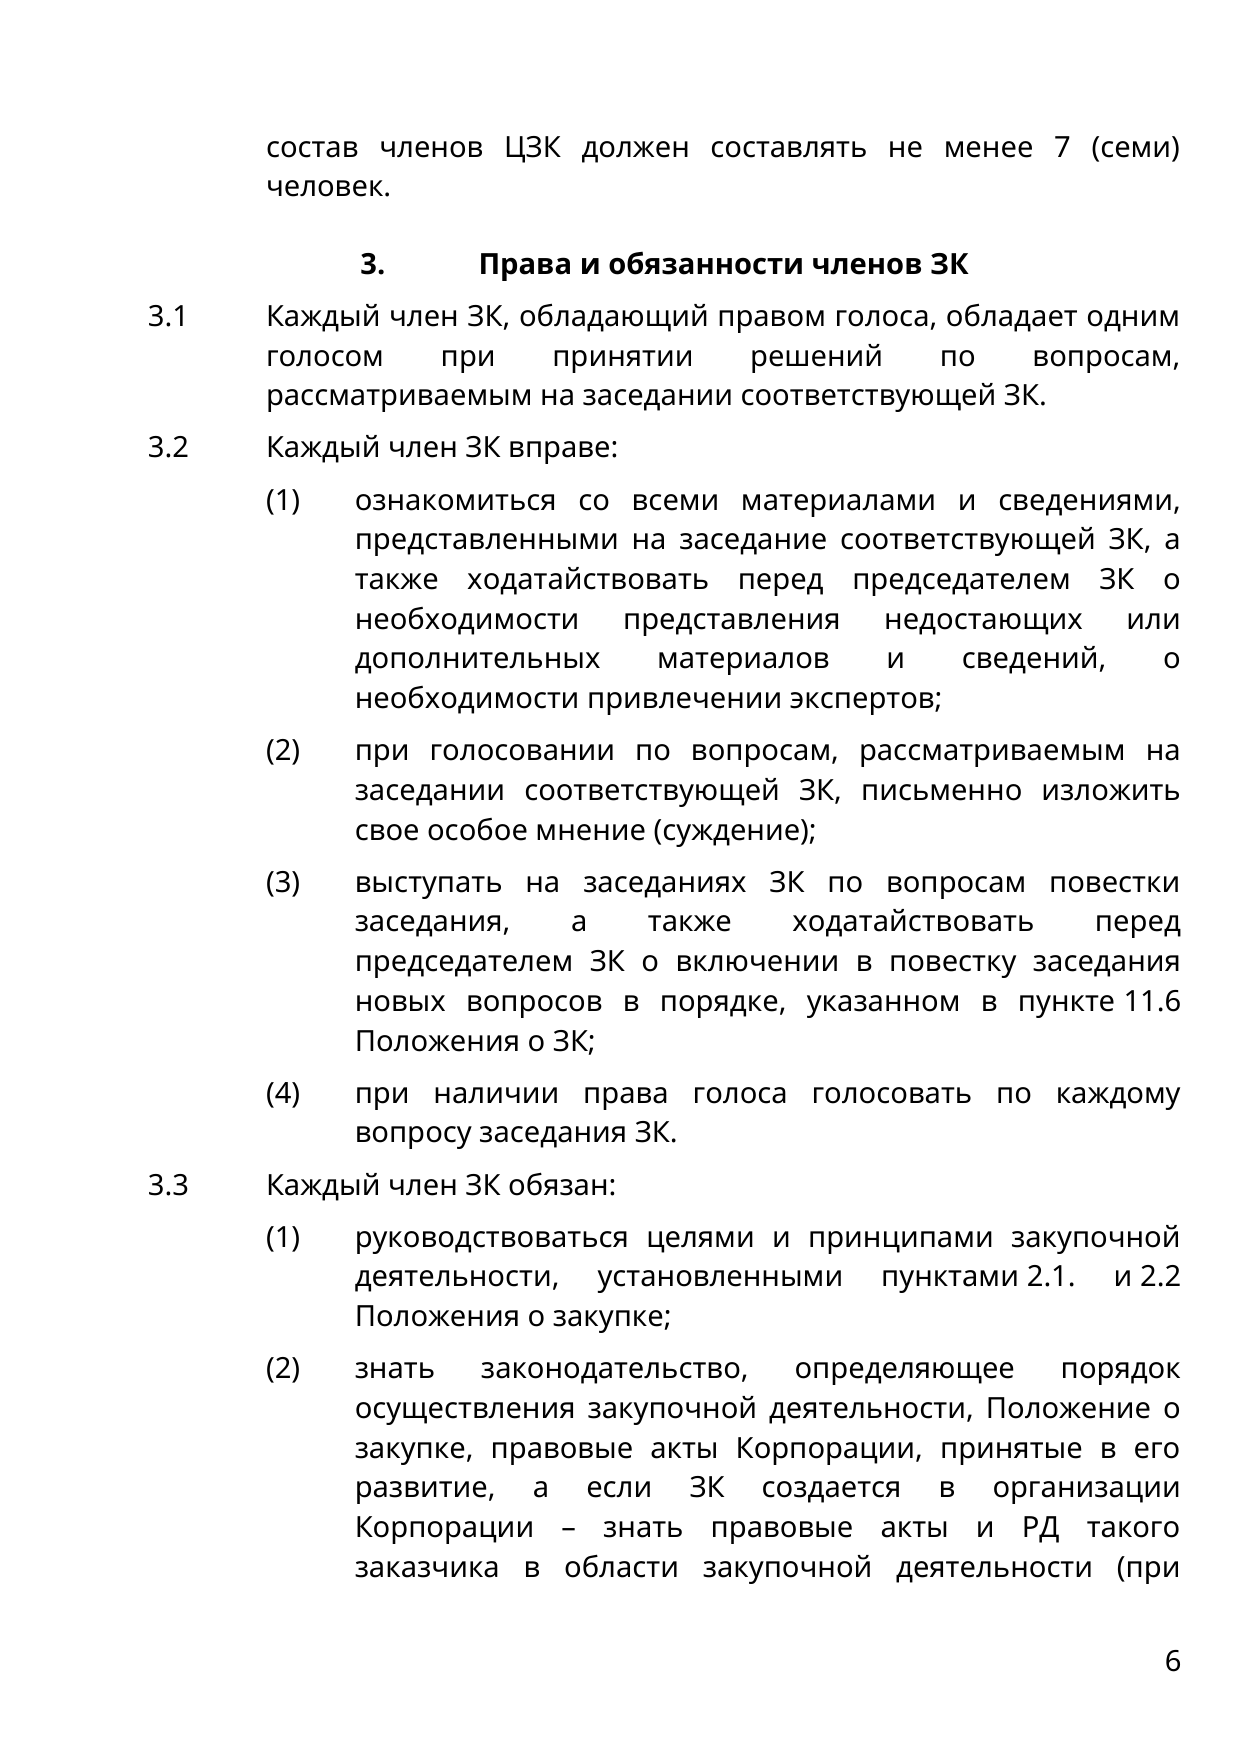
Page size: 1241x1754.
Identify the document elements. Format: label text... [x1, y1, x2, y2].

text Каждый член ЗК вправе: [148, 427, 1181, 466]
text при голосовании по вопросам, рассматриваемым на заседании соответствующей ЗК, письменно изложить свое особое мнение (суждение); [266, 729, 1181, 848]
list Права и обязанности членов ЗК [148, 243, 1181, 283]
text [148, 126, 1181, 205]
text выступать на заседаниях ЗК по вопросам повестки заседания, а также ходатайствовать перед председателем ЗК о включении в повестку заседания новых вопросов в порядке, указанном в пункте 11.6 Положения о ЗК; [266, 861, 1181, 1059]
text Каждый член ЗК, обладающий правом голоса, обладает одним голосом при принятии решений по вопросам, рассматриваемым на заседании соответствующей ЗК. [148, 295, 1181, 414]
text при наличии права голоса голосовать по каждому вопросу заседания ЗК. [266, 1072, 1181, 1151]
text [266, 1348, 1181, 1586]
text ознакомиться со всеми материалами и сведениями, представленными на заседание соответствующей ЗК, а также ходатайствовать перед председателем ЗК о необходимости представления недостающих или дополнительных материалов и сведений, о необходимости привлечении экспертов; [266, 479, 1181, 717]
text Каждый член ЗК обязан: [148, 1164, 1181, 1203]
text руководствоваться целями и принципами закупочной деятельности, установленными пунктами 2.1. и 2.2 Положения о закупке; [266, 1216, 1181, 1335]
